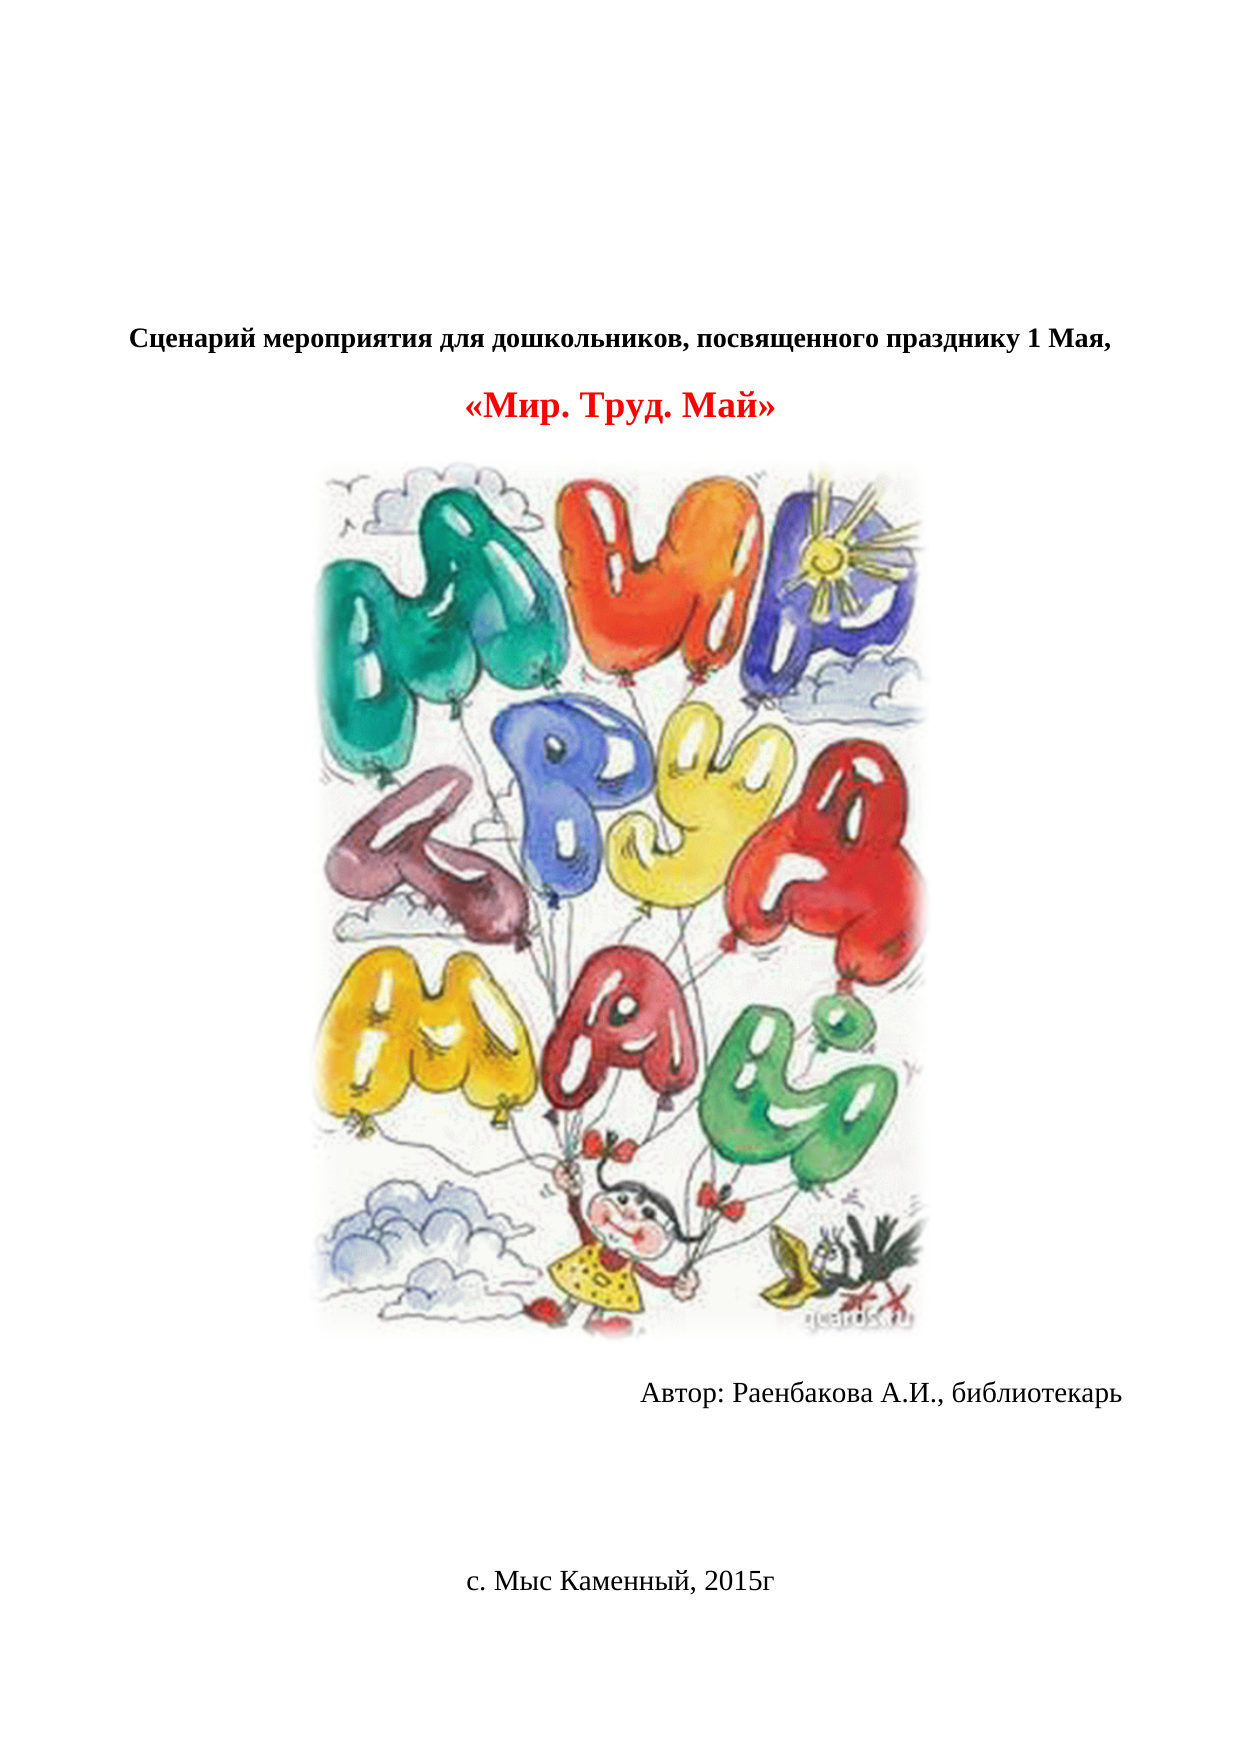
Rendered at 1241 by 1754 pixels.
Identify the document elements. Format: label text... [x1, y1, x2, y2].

text Сценарий мероприятия для дошкольников, посвященного празднику 1 Мая, [118, 321, 1122, 353]
picture [336, 483, 905, 1317]
text Автор: Раенбакова А.И., библиотекарь [118, 1375, 1122, 1408]
text с. Мыс Каменный, 2015г [118, 1563, 1122, 1597]
text «Мир. Труд. Май» [118, 383, 1122, 426]
